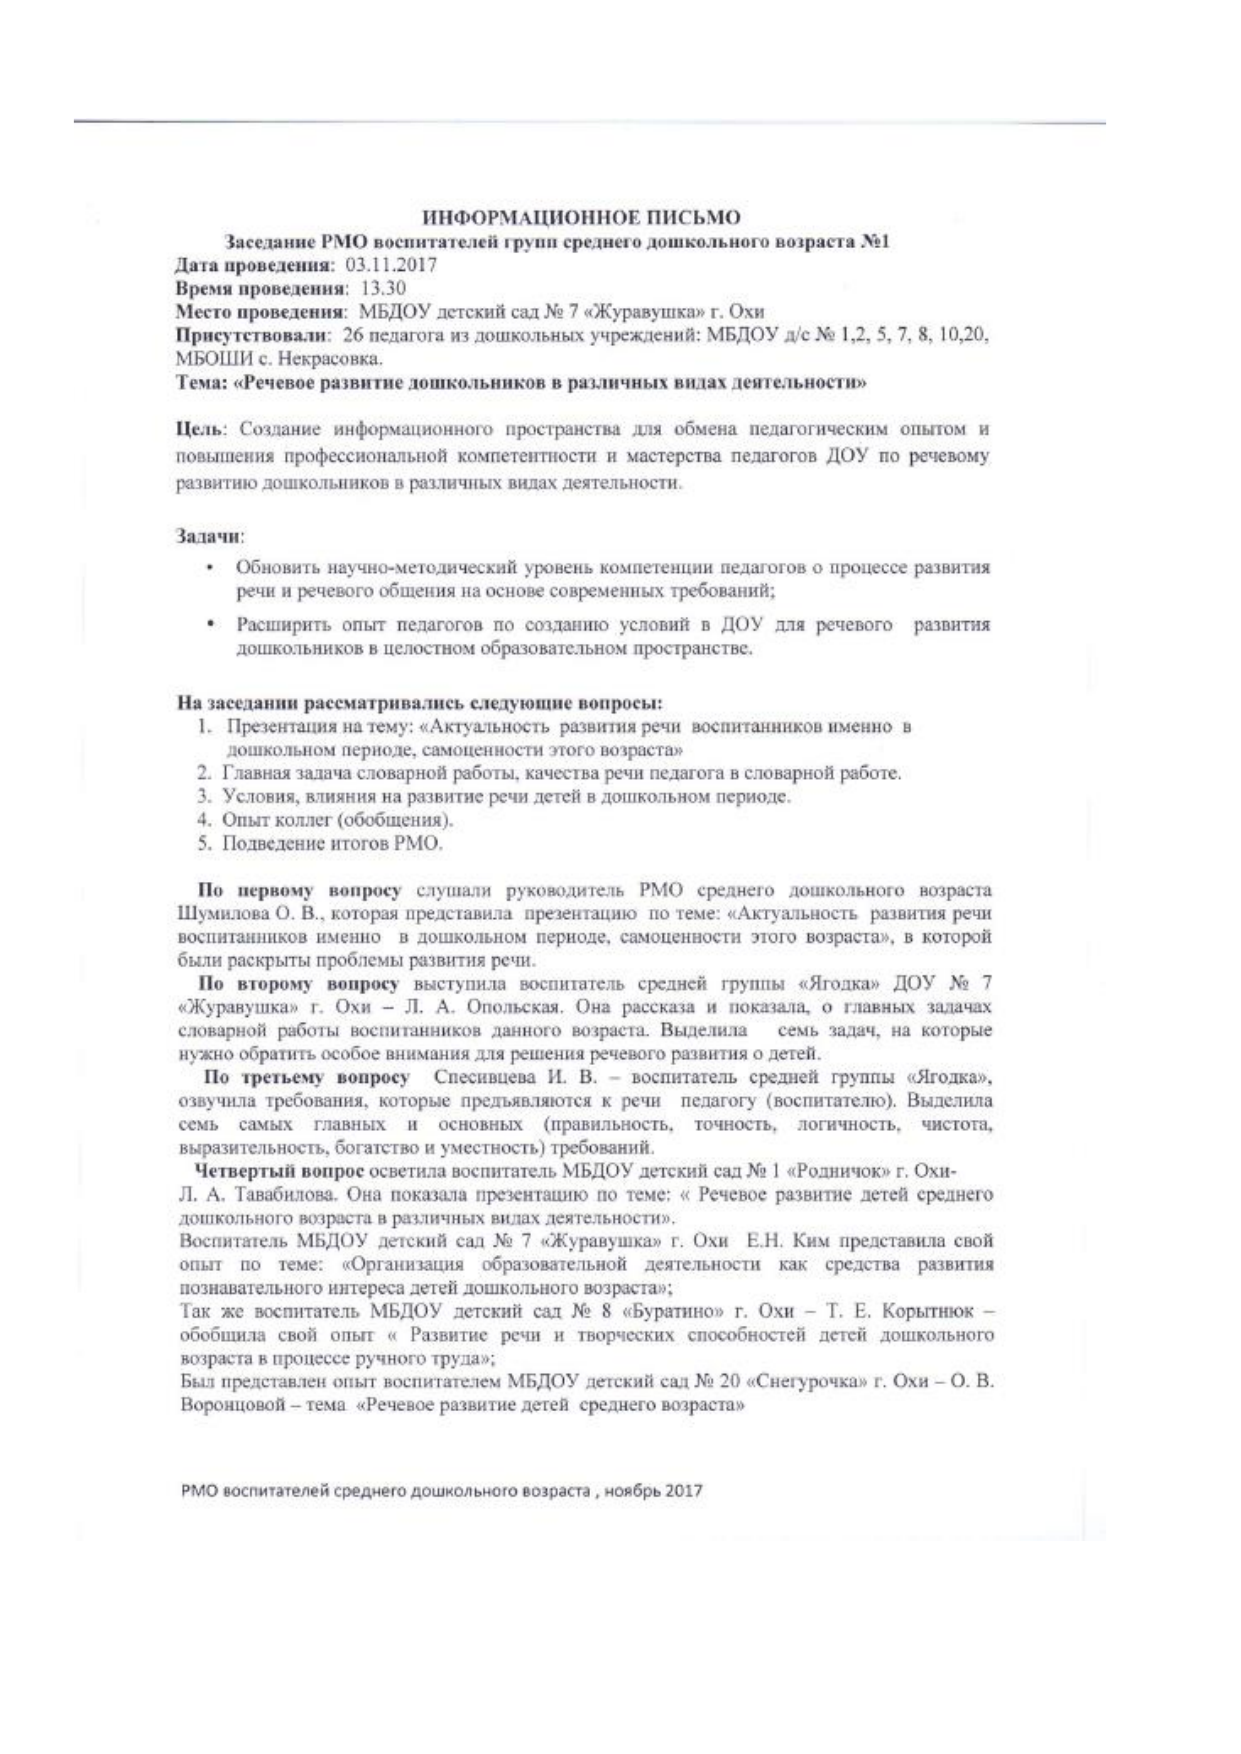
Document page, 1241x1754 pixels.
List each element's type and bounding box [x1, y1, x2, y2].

picture [73, 118, 1107, 1541]
